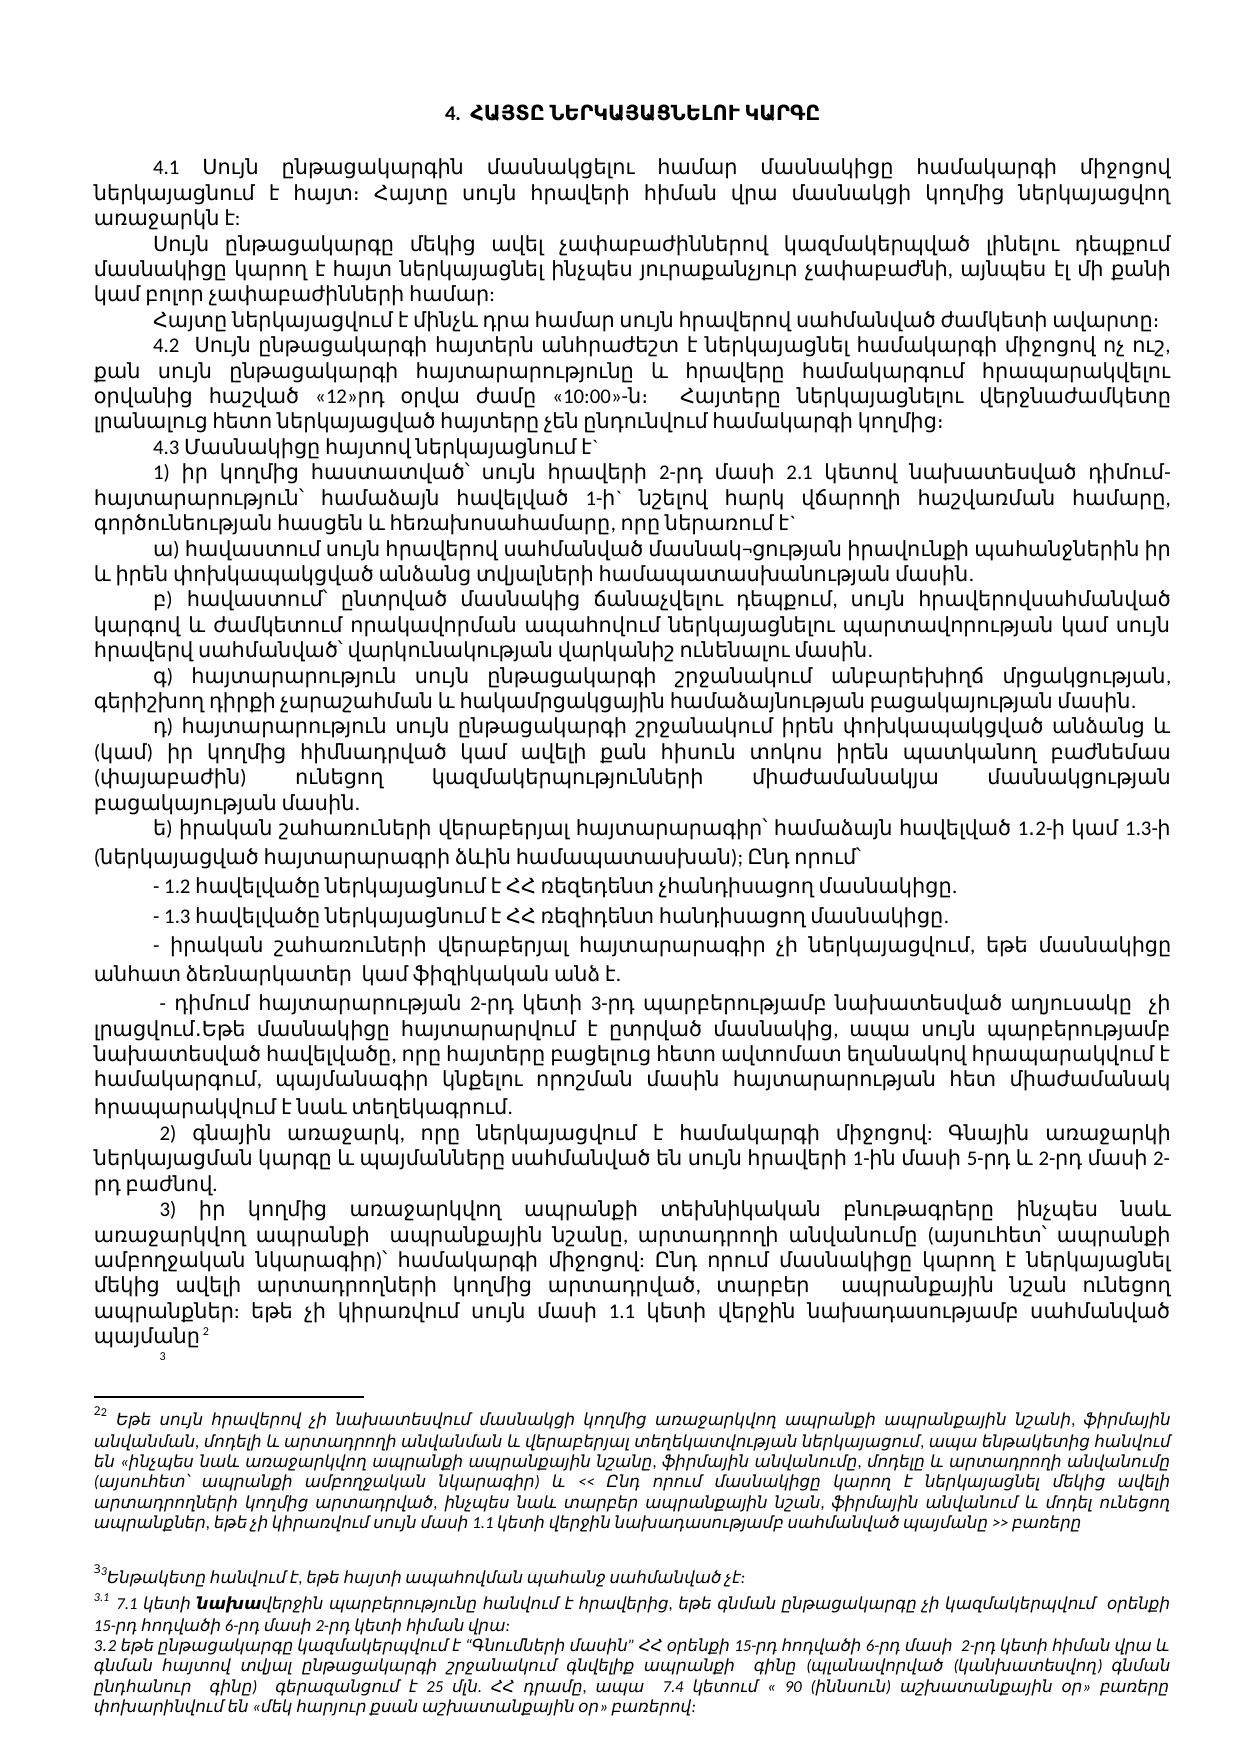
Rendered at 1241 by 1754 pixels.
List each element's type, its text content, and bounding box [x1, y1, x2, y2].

text Սույն ընթացակարգը մեկից ավել չափաբաժիններով կազմակերպված լինելու դեպքում մասնակիցը կարող է հայտ ներկայացնել ինչպես յուրաքանչյուր չափաբաժնի, այնպես էլ մի քանի կամ բոլոր չափաբաժինների համար: [94, 231, 1171, 307]
text 2) գնային առաջարկ, որը ներկայացվում է համակարգի միջոցով: Գնային առաջարկի ներկայացման կարգը և պայմանները սահմանված են սույն հրավերի 1-ին մասի 5-րդ և 2-րդ մասի 2-րդ բաժնով. [94, 1120, 1171, 1196]
text գ) հայտարարություն սույն ընթացակարգի շրջանակում անբարեխիղճ մրցակցության, գերիշխող դիրքի չարաշահման և հակամրցակցային համաձայնության բացակայության մասին. [94, 663, 1171, 714]
text ե) իրական շահառուների վերաբերյալ հայտարարագիր՝ համաձայն հավելված 1․2-ի կամ 1.3-ի (ներկայացված հայտարարագրի ձևին համապատասխան); Ընդ որում՝ [94, 815, 1171, 870]
text դ) հայտարարություն սույն ընթացակարգի շրջանակում իրեն փոխկապակցված անձանց և (կամ) իր կողմից հիմնադրված կամ ավելի քան հիսուն տոկոս իրեն պատկանող բաժնեմաս (փայաբաժին) ունեցող կազմակերպությունների միաժամանակյա մասնակցության բացակայության մասին. [94, 714, 1171, 815]
text 4.3 Մասնակիցը հայտով ներկայացնում է` [94, 434, 1171, 459]
text 4. ՀԱՅՏԸ ՆԵՐԿԱՅԱՑՆԵԼՈՒ ԿԱՐԳԸ [94, 100, 1171, 126]
text Հայտը ներկայացվում է մինչև դրա համար սույն հրավերով սահմանված ժամկետի ավարտը։ [94, 307, 1171, 332]
text 3 [94, 1349, 1171, 1374]
text - իրական շահառուների վերաբերյալ հայտարարագիր չի ներկայացվում, եթե մասնակիցը անհատ ձեռնարկատեր կամ ֆիզիկական անձ է. [94, 932, 1171, 987]
text ա) հավաստում սույն հրավերով սահմանված մասնակ¬ցության իրավունքի պահանջներին իր և իրեն փոխկապակցված անձանց տվյալների համապատասխանության մասին. [94, 536, 1171, 587]
text - 1.2 հավելվածը ներկայացնում է ՀՀ ռեզեդենտ չհանդիսացող մասնակիցը. [94, 874, 1171, 899]
text 4.2 Սույն ընթացակարգի հայտերն անհրաժեշտ է ներկայացնել համակարգի միջոցով ոչ ուշ, քան սույն ընթացակարգի հայտարարությունը և հրավերը համակարգում հրապարակվելու օրվանից հաշված «12»րդ օրվա ժամը «10:00»-ն։ Հայտերը ներկայացնելու վերջնաժամկետը լրանալուց հետո ներկայացված հայտերը չեն ընդունվում համակարգի կողմից։ [94, 332, 1171, 434]
text 4.1 Սույն ընթացակարգին մասնակցելու համար մասնակիցը համակարգի միջոցով ներկայացնում է հայտ։ Հայտը սույն հրավերի հիման վրա մասնակցի կողմից ներկայացվող առաջարկն է: [94, 154, 1171, 231]
text 1) իր կողմից հաստատված՝ սույն հրավերի 2-րդ մասի 2.1 կետով նախատեսված դիմում-հայտարարություն՝ համաձայն հավելված 1-ի` նշելով հարկ վճարողի հաշվառման համարը, գործունեության հասցեն և հեռախոսահամարը, որը ներառում է` [94, 459, 1171, 536]
text բ) հավաստում՝ ընտրված մասնակից ճանաչվելու դեպքում, սույն հրավերովսահմանված կարգով և ժամկետում որակավորման ապահովում ներկայացնելու պարտավորության կամ սույն հրավերվ սահմանված՝ վարկունակության վարկանիշ ունենալու մասին. [94, 587, 1171, 663]
text - 1.3 հավելվածը ներկայացնում է ՀՀ ռեզիդենտ հանդիսացող մասնակիցը. [94, 903, 1171, 928]
text 3) իր կողմից առաջարկվող ապրանքի տեխնիկական բնութագրերը ինչպես նաև առաջարկվող ապրանքի ապրանքային նշանը, արտադրողի անվանումը (այսուհետ՝ ապրանքի ամբողջական նկարագիր)՝ համակարգի միջոցով: Ընդ որում մասնակիցը կարող է ներկայացնել մեկից ավելի արտադրողների կողմից արտադրված, տարբեր ապրանքային նշան ունեցող ապրանքներ: եթե չի կիրառվում սույն մասի 1.1 կետի վերջին նախադասությամբ սահմանված պայմանը 2 [94, 1196, 1171, 1349]
text - դիմում հայտարարության 2-րդ կետի 3-րդ պարբերությամբ նախատեսված աղյուսակը չի լրացվում․Եթե մասնակիցը հայտարարվում է ըտրված մասնակից, ապա սույն պարբերությամբ նախատեսված հավելվածը, որը հայտերը բացելուց հետո ավտոմատ եղանակով հրապարակվում է համակարգում, պայմանագիր կնքելու որոշման մասին հայտարարության հետ միաժամանակ հրապարակվում է նաև տեղեկագրում. [94, 990, 1171, 1120]
